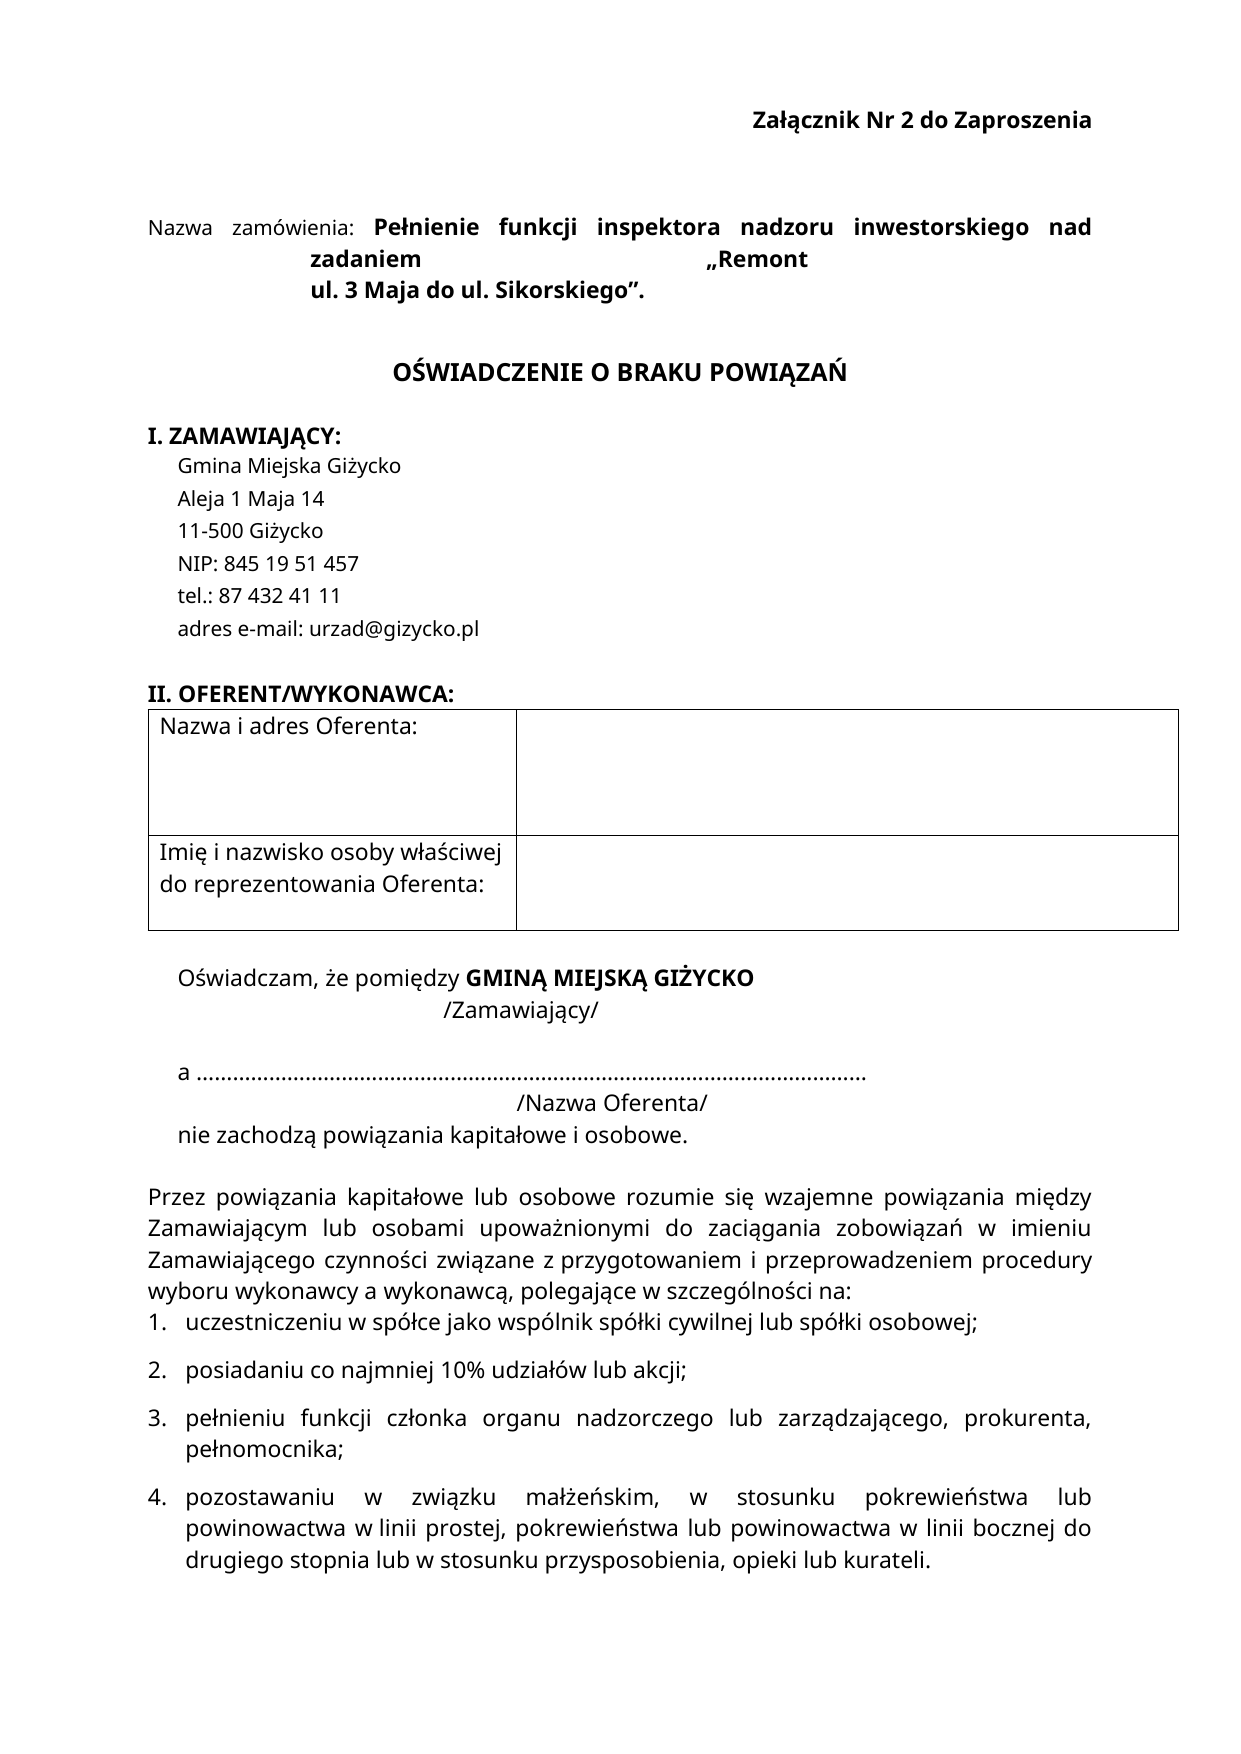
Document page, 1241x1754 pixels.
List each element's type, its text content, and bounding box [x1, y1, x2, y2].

text /Nazwa Oferenta/ [443, 1087, 1093, 1119]
table_cell Imię i nazwisko osoby właściwej do reprezentowania Oferenta: [149, 836, 516, 930]
text /Zamawiający/ [177, 994, 1093, 1025]
text Nazwa zamówienia: Pełnienie funkcji inspektora nadzoru inwestorskiego nad zadaniem „Remont ul. 3 Maja do ul. Sikorskiego”. [148, 211, 1093, 305]
text Przez powiązania kapitałowe lub osobowe rozumie się wzajemne powiązania między Zamawiającym lub osobami upoważnionymi do zaciągania zobowiązań w imieniu Zamawiającego czynności związane z przygotowaniem i przeprowadzeniem procedury wyboru wykonawcy a wykonawcą, polegające w szczególności na: [148, 1181, 1093, 1306]
table_header [517, 710, 1178, 835]
text Aleja 1 Maja 14 [177, 484, 1093, 512]
text II. OFERENT/WYKONAWCA: [148, 678, 1093, 709]
table_cell [517, 836, 1178, 930]
text NIP: 845 19 51 457 [177, 549, 1093, 577]
text Oświadczam, że pomiędzy GMINĄ MIEJSKĄ GIŻYCKO [177, 962, 1093, 994]
text tel.: 87 432 41 11 [177, 582, 1093, 610]
table_header Nazwa i adres Oferenta: [149, 710, 516, 835]
text OŚWIADCZENIE O BRAKU POWIĄZAŃ [148, 354, 1093, 389]
text nie zachodzą powiązania kapitałowe i osobowe. [177, 1119, 1093, 1150]
list posiadaniu co najmniej 10% udziałów lub akcji; [148, 1354, 1093, 1385]
text Załącznik Nr 2 do Zaproszenia [148, 103, 1093, 135]
text I. ZAMAWIAJĄCY: [148, 420, 1093, 451]
text Gmina Miejska Giżycko [177, 451, 1093, 479]
list uczestniczeniu w spółce jako wspólnik spółki cywilnej lub spółki osobowej; [148, 1306, 1093, 1337]
list pełnieniu funkcji członka organu nadzorczego lub zarządzającego, prokurenta, pełnomocnika; [148, 1402, 1093, 1464]
text adres e-mail: urzad@gizycko.pl [177, 614, 1093, 643]
text 11-500 Giżycko [177, 516, 1093, 545]
text a ………………………………………………………………………………………………… [177, 1056, 1093, 1087]
list pozostawaniu w związku małżeńskim, w stosunku pokrewieństwa lub powinowactwa w linii prostej, pokrewieństwa lub powinowactwa w linii bocznej do drugiego stopnia lub w stosunku przysposobienia, opieki lub kurateli. [148, 1481, 1093, 1575]
